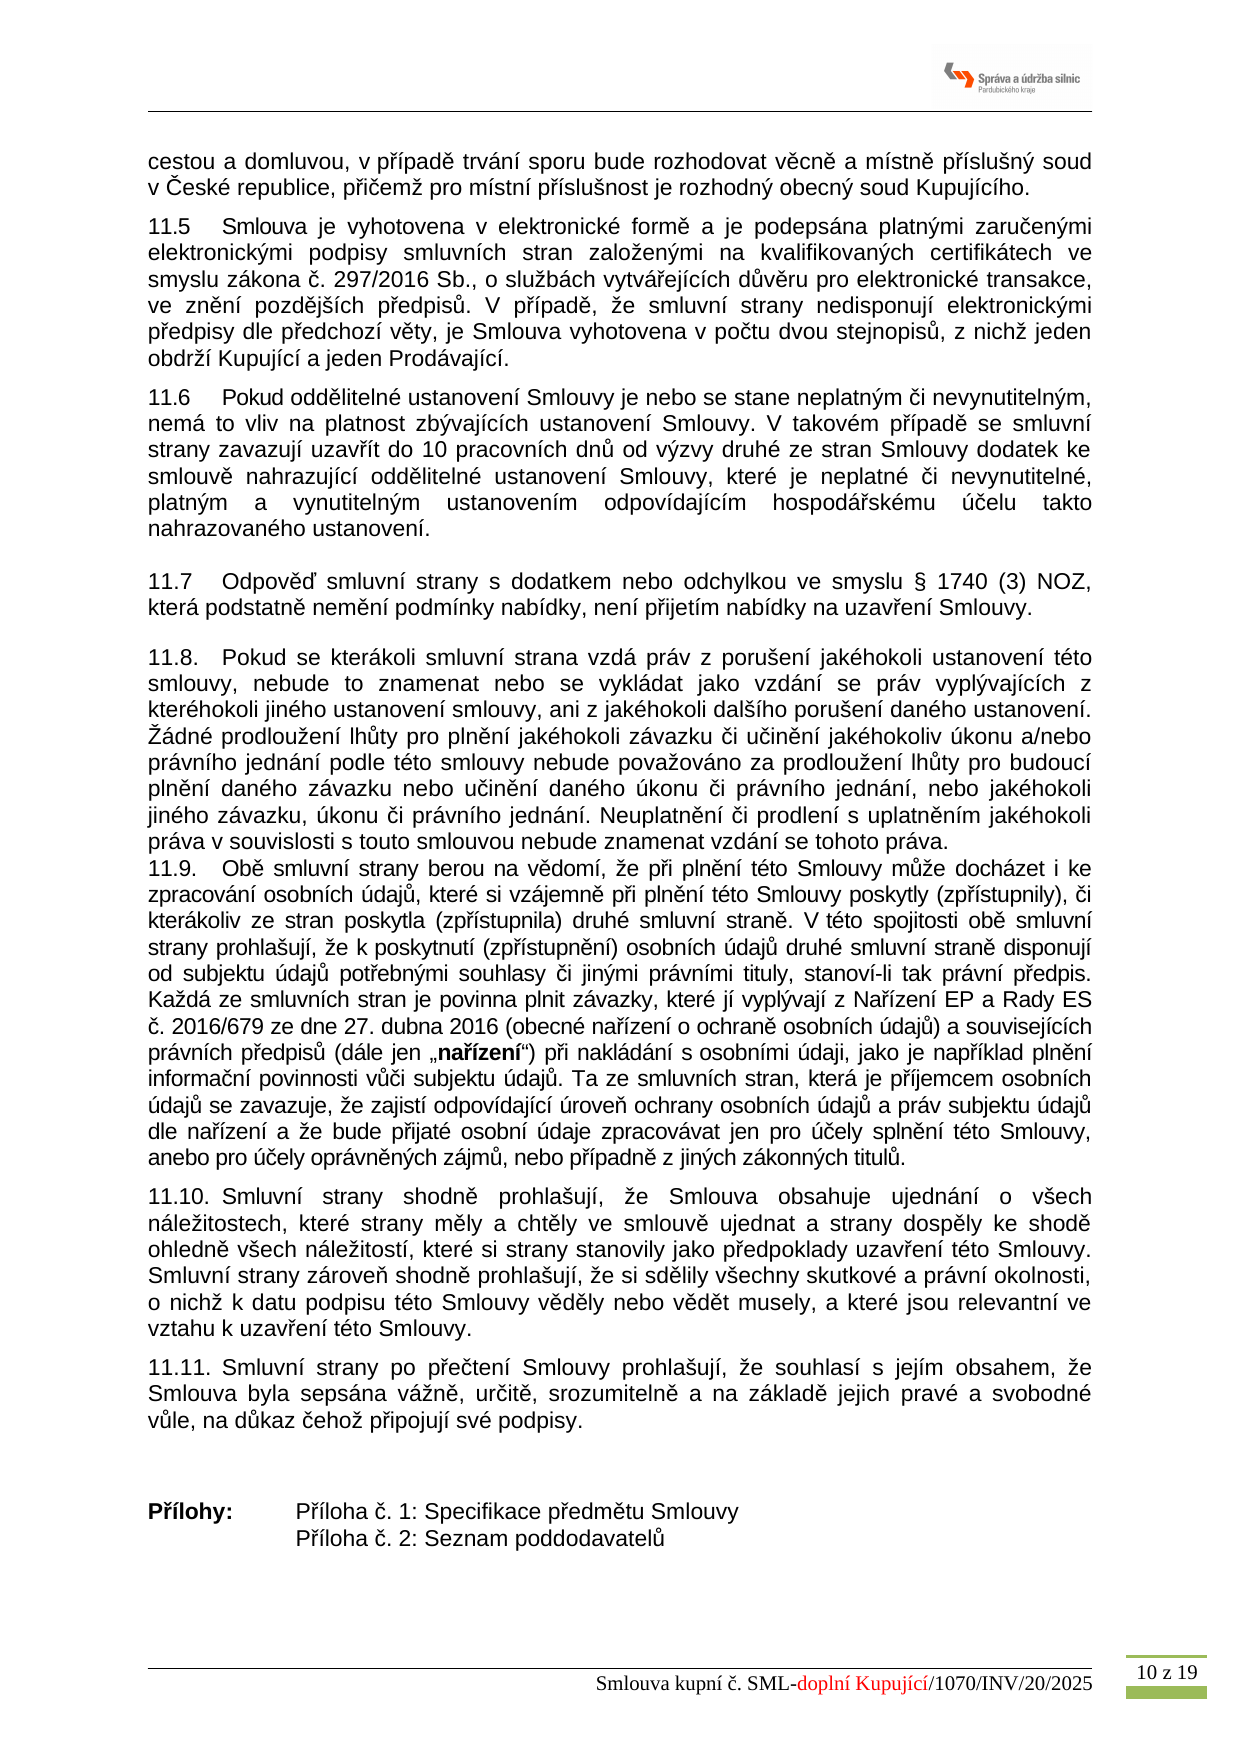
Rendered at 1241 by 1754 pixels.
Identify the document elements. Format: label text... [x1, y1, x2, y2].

list Obě smluvní strany berou na vědomí, že při plnění této Smlouvy může docházet i ke zpracování osobních údajů, které si vzájemně při plnění této Smlouvy poskytly (zpřístupnily), či kterákoliv ze stran poskytla (zpřístupnila) druhé smluvní straně. V této spojitosti obě smluvní strany prohlašují, že k poskytnutí (zpřístupnění) osobních údajů druhé smluvní straně disponují od subjektu údajů potřebnými souhlasy či jinými právními tituly, stanoví-li tak právní předpis. Každá ze smluvních stran je povinna plnit závazky, které jí vyplývají z Nařízení EP a Rady ES č. 2016/679 ze dne 27. dubna 2016 (obecné nařízení o ochraně osobních údajů) a souvisejících právních předpisů (dále jen „nařízení“) při nakládání s osobními údaji, jako je například plnění informační povinnosti vůči subjektu údajů. Ta ze smluvních stran, která je příjemcem osobních údajů se zavazuje, že zajistí odpovídající úroveň ochrany osobních údajů a práv subjektu údajů dle nařízení a že bude přijaté osobní údaje zpracovávat jen pro účely splnění této Smlouvy, anebo pro účely oprávněných zájmů, nebo případně z jiných zákonných titulů. [148, 865, 1092, 1181]
list Odpověď smluvní strany s dodatkem nebo odchylkou ve smyslu § 1740 (3) NOZ, která podstatně nemění podmínky nabídky, není přijetím nabídky na uzavření Smlouvy. [148, 568, 1092, 621]
list Pokud se kterákoli smluvní strana vzdá práv z porušení jakéhokoli ustanovení této smlouvy, nebude to znamenat nebo se vykládat jako vzdání se práv vyplývajících z kteréhokoli jiného ustanovení smlouvy, ani z jakéhokoli dalšího porušení daného ustanovení. Žádné prodloužení lhůty pro plnění jakéhokoli závazku či učinění jakéhokoliv úkonu a/nebo právního jednání podle této smlouvy nebude považováno za prodloužení lhůty pro budoucí plnění daného závazku nebo učinění daného úkonu či právního jednání, nebo jakéhokoli jiného závazku, úkonu či právního jednání. Neuplatnění či prodlení s uplatněním jakéhokoli práva v souvislosti s touto smlouvou nebude znamenat vzdání se tohoto práva. [148, 644, 1092, 854]
list Smlouva je vyhotovena v elektronické formě a je podepsána platnými zaručenými elektronickými podpisy smluvních stran založenými na kvalifikovaných certifikátech ve smyslu zákona č. 297/2016 Sb., o službách vytvářejících důvěru pro elektronické transakce, ve znění pozdějších předpisů. V případě, že smluvní strany nedisponují elektronickými předpisy dle předchozí věty, je Smlouva vyhotovena v počtu dvou stejnopisů, z nichž jeden obdrží Kupující a jeden Prodávající. [148, 213, 1092, 371]
list Smluvní strany po přečtení Smlouvy prohlašují, že souhlasí s jejím obsahem, že Smlouva byla sepsána vážně, určitě, srozumitelně a na základě jejich pravé a svobodné vůle, na důkaz čehož připojují své podpisy. [148, 1364, 1092, 1443]
list Smluvní strany shodně prohlašují, že Smlouva obsahuje ujednání o všech náležitostech, které strany měly a chtěly ve smlouvě ujednat a strany dospěly ke shodě ohledně všech náležitostí, které si strany stanovily jako předpoklady uzavření této Smlouvy. Smluvní strany zároveň shodně prohlašují, že si sdělily všechny skutkové a právní okolnosti, o nichž k datu podpisu této Smlouvy věděly nebo vědět musely, a které jsou relevantní ve vztahu k uzavření této Smlouvy. [148, 1194, 1092, 1352]
text Přílohy: Příloha č. 1: Specifikace předmětu Smlouvy [148, 1508, 1092, 1535]
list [148, 148, 1092, 200]
list Pokud oddělitelné ustanovení Smlouvy je nebo se stane neplatným či nevynutitelným, nemá to vliv na platnost zbývajících ustanovení Smlouvy. V takovém případě se smluvní strany zavazují uzavřít do 10 pracovních dnů od výzvy druhé ze stran Smlouvy dodatek ke smlouvě nahrazující oddělitelné ustanovení Smlouvy, které je neplatné či nevynutitelné, platným a vynutitelným ustanovením odpovídajícím hospodářskému účelu takto nahrazovaného ustanovení. [148, 383, 1092, 542]
text Příloha č. 2: Seznam poddodavatelů [148, 1535, 1092, 1561]
picture [931, 44, 1093, 109]
